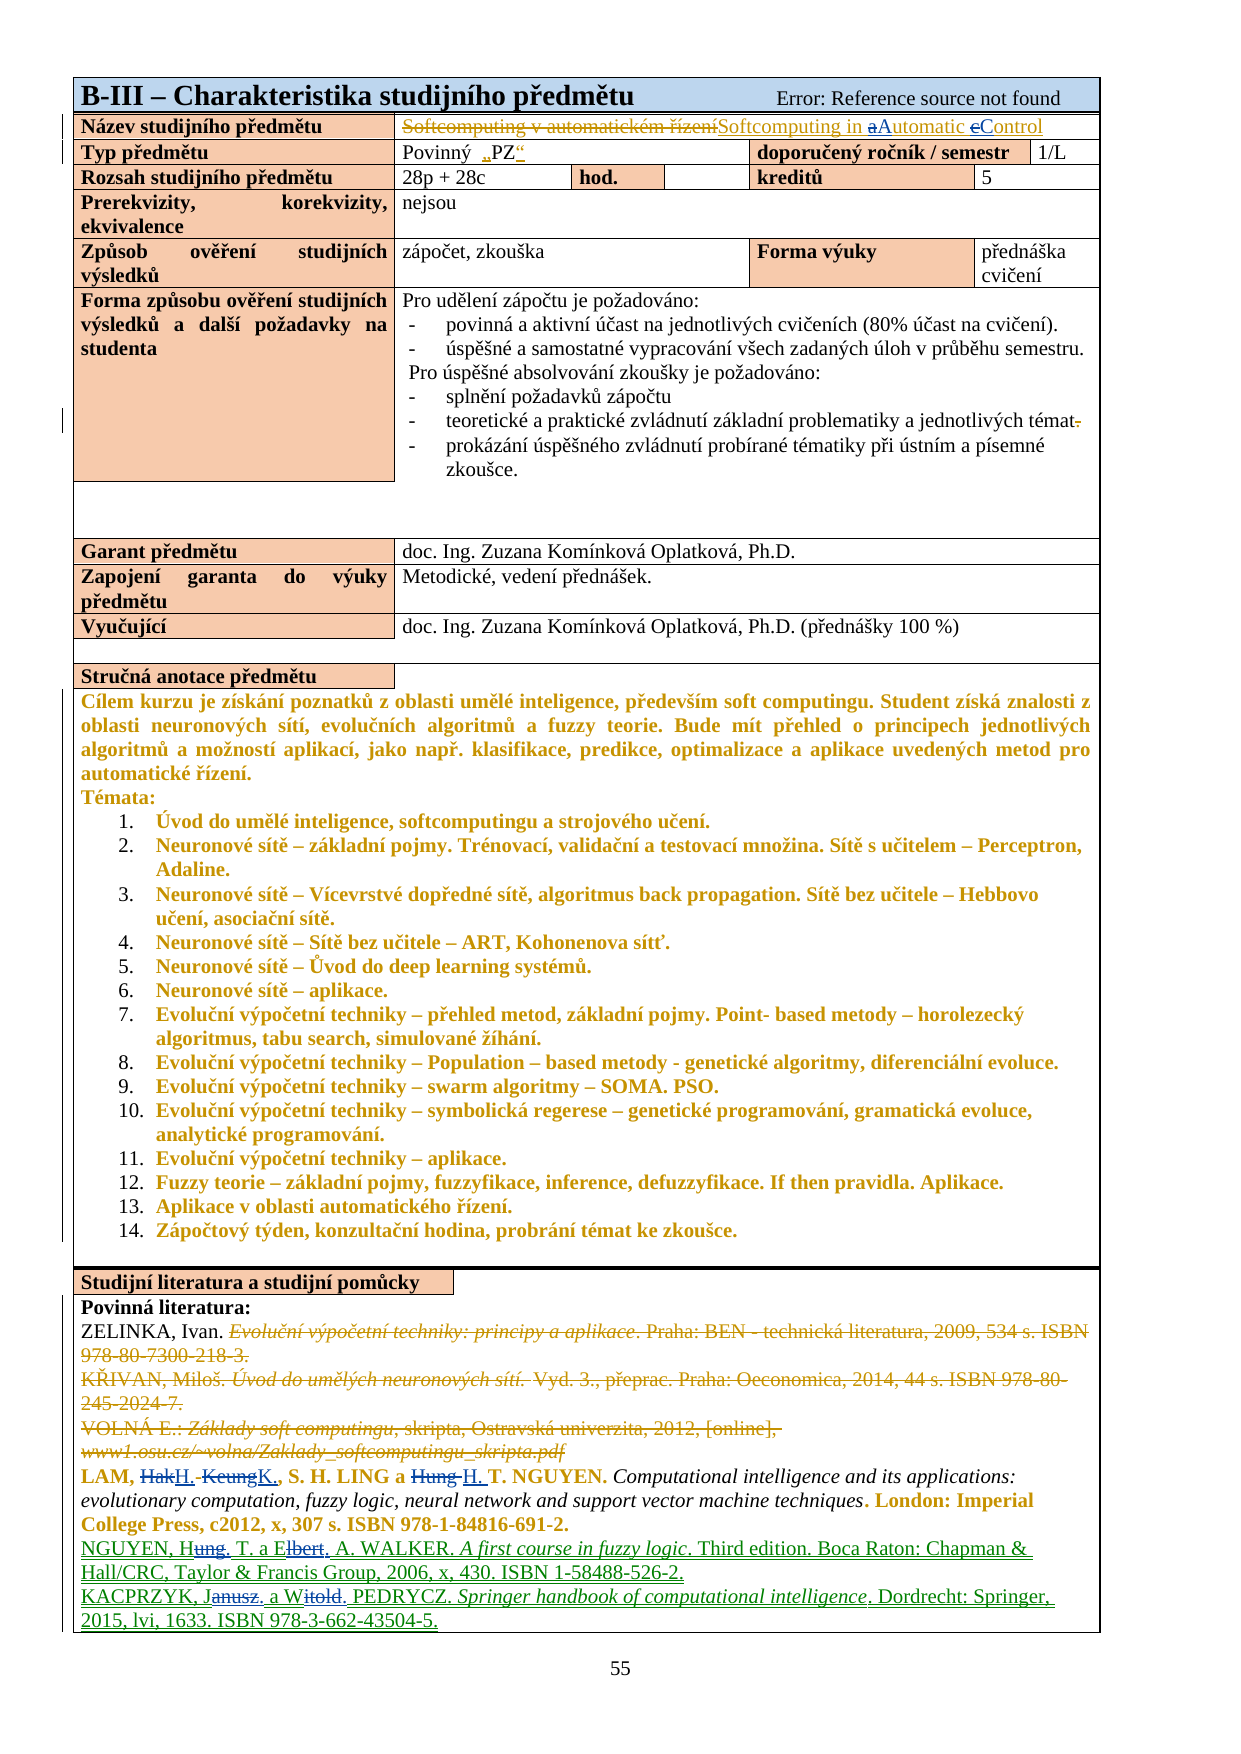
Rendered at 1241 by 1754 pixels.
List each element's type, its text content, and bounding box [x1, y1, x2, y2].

table_header B-III – Charakteristika studijního předmětu [74, 78, 1099, 111]
table_cell Forma způsobu ověření studijních výsledků a další požadavky na studenta [74, 288, 394, 481]
table_cell doc. Ing. Zuzana Komínková Oplatková, Ph.D. [395, 539, 1099, 563]
table_cell Stručná anotace předmětu [74, 664, 394, 688]
table_cell [74, 481, 1099, 538]
table_cell zápočet, zkouška [395, 239, 749, 287]
table_cell 5 [975, 165, 1099, 189]
table_cell Forma výuky [750, 239, 974, 287]
table_cell [395, 115, 1099, 138]
table_cell doc. Ing. Zuzana Komínková Oplatková, Ph.D. (přednášky 100 %) [395, 614, 1099, 638]
table_cell Typ předmětu [74, 140, 394, 164]
table_cell [665, 165, 749, 189]
table_cell doporučený ročník / semestr [750, 140, 1030, 164]
table_cell [395, 664, 1099, 688]
table_cell Způsob ověření studijních výsledků [74, 239, 394, 287]
table_cell Vyučující [74, 614, 394, 638]
table_cell Zapojení garanta do výuky předmětu [74, 565, 394, 613]
table_cell Prerekvizity, korekvizity, ekvivalence [74, 190, 394, 238]
table_cell Rozsah studijního předmětu [74, 165, 394, 189]
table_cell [74, 1294, 1099, 1632]
table_cell Studijní literatura a studijní pomůcky [74, 1270, 453, 1294]
table_cell 1/L [1031, 140, 1099, 164]
table_cell Název studijního předmětu [74, 115, 394, 138]
table_cell [454, 1270, 1099, 1294]
table_cell [74, 638, 1099, 663]
table_cell Cílem kurzu je získání poznatků z oblasti umělé inteligence, především soft computingu. Student získá znalosti z oblasti neuronových sítí, evolučních algoritmů a fuzzy teorie. Bude mít přehled o principech jednotlivých algoritmů a možností aplikací, jako např. klasifikace, predikce, optimalizace a aplikace uvedených metod pro automatické řízení. Témata: Úvod do umělé inteligence, softcomputingu a strojového učení. Neuronové sítě – základní pojmy. Trénovací, validační a testovací množina. Sítě s učitelem – Perceptron, Adaline. Neuronové sítě – Vícevrstvé dopředné sítě, algoritmus back propagation. Sítě bez učitele – Hebbovo učení, asociační sítě. Neuronové sítě – Sítě bez učitele – ART, Kohonenova sítť. Neuronové sítě – Ůvod do deep learning systémů. Neuronové sítě – aplikace. Evoluční výpočetní techniky – přehled metod, základní pojmy. Point- based metody – horolezecký algoritmus, tabu search, simulované žíhání. Evoluční výpočetní techniky – Population – based metody - genetické algoritmy, diferenciální evoluce. Evoluční výpočetní techniky – swarm algoritmy – SOMA. PSO. Evoluční výpočetní techniky – symbolická regerese – genetické programování, gramatická evoluce, analytické programování. Evoluční výpočetní techniky – aplikace. Fuzzy teorie – základní pojmy, fuzzyfikace, inference, defuzzyfikace. If then pravidla. Aplikace. Aplikace v oblasti automatického řízení. Zápočtový týden, konzultační hodina, probrání témat ke zkoušce. [74, 688, 1099, 1266]
table_cell přednáška cvičení [975, 239, 1099, 287]
table_cell Povinný PZ [395, 140, 749, 164]
table_cell kreditů [750, 165, 974, 189]
table_cell Garant předmětu [74, 539, 394, 563]
table_cell nejsou [395, 190, 1099, 238]
table_cell hod. [572, 165, 664, 189]
table_cell Metodické, vedení přednášek. [395, 565, 1099, 613]
table_cell 28p + 28c [395, 165, 571, 189]
table_cell Pro udělení zápočtu je požadováno: povinná a aktivní účast na jednotlivých cvičeních (80% účast na cvičení). úspěšné a samostatné vypracování všech zadaných úloh v průběhu semestru. Pro úspěšné absolvování zkoušky je požadováno: splnění požadavků zápočtu teoretické a praktické zvládnutí základní problematiky a jednotlivých témat prokázání úspěšného zvládnutí probírané tématiky při ústním a písemné zkoušce. [395, 288, 1099, 481]
